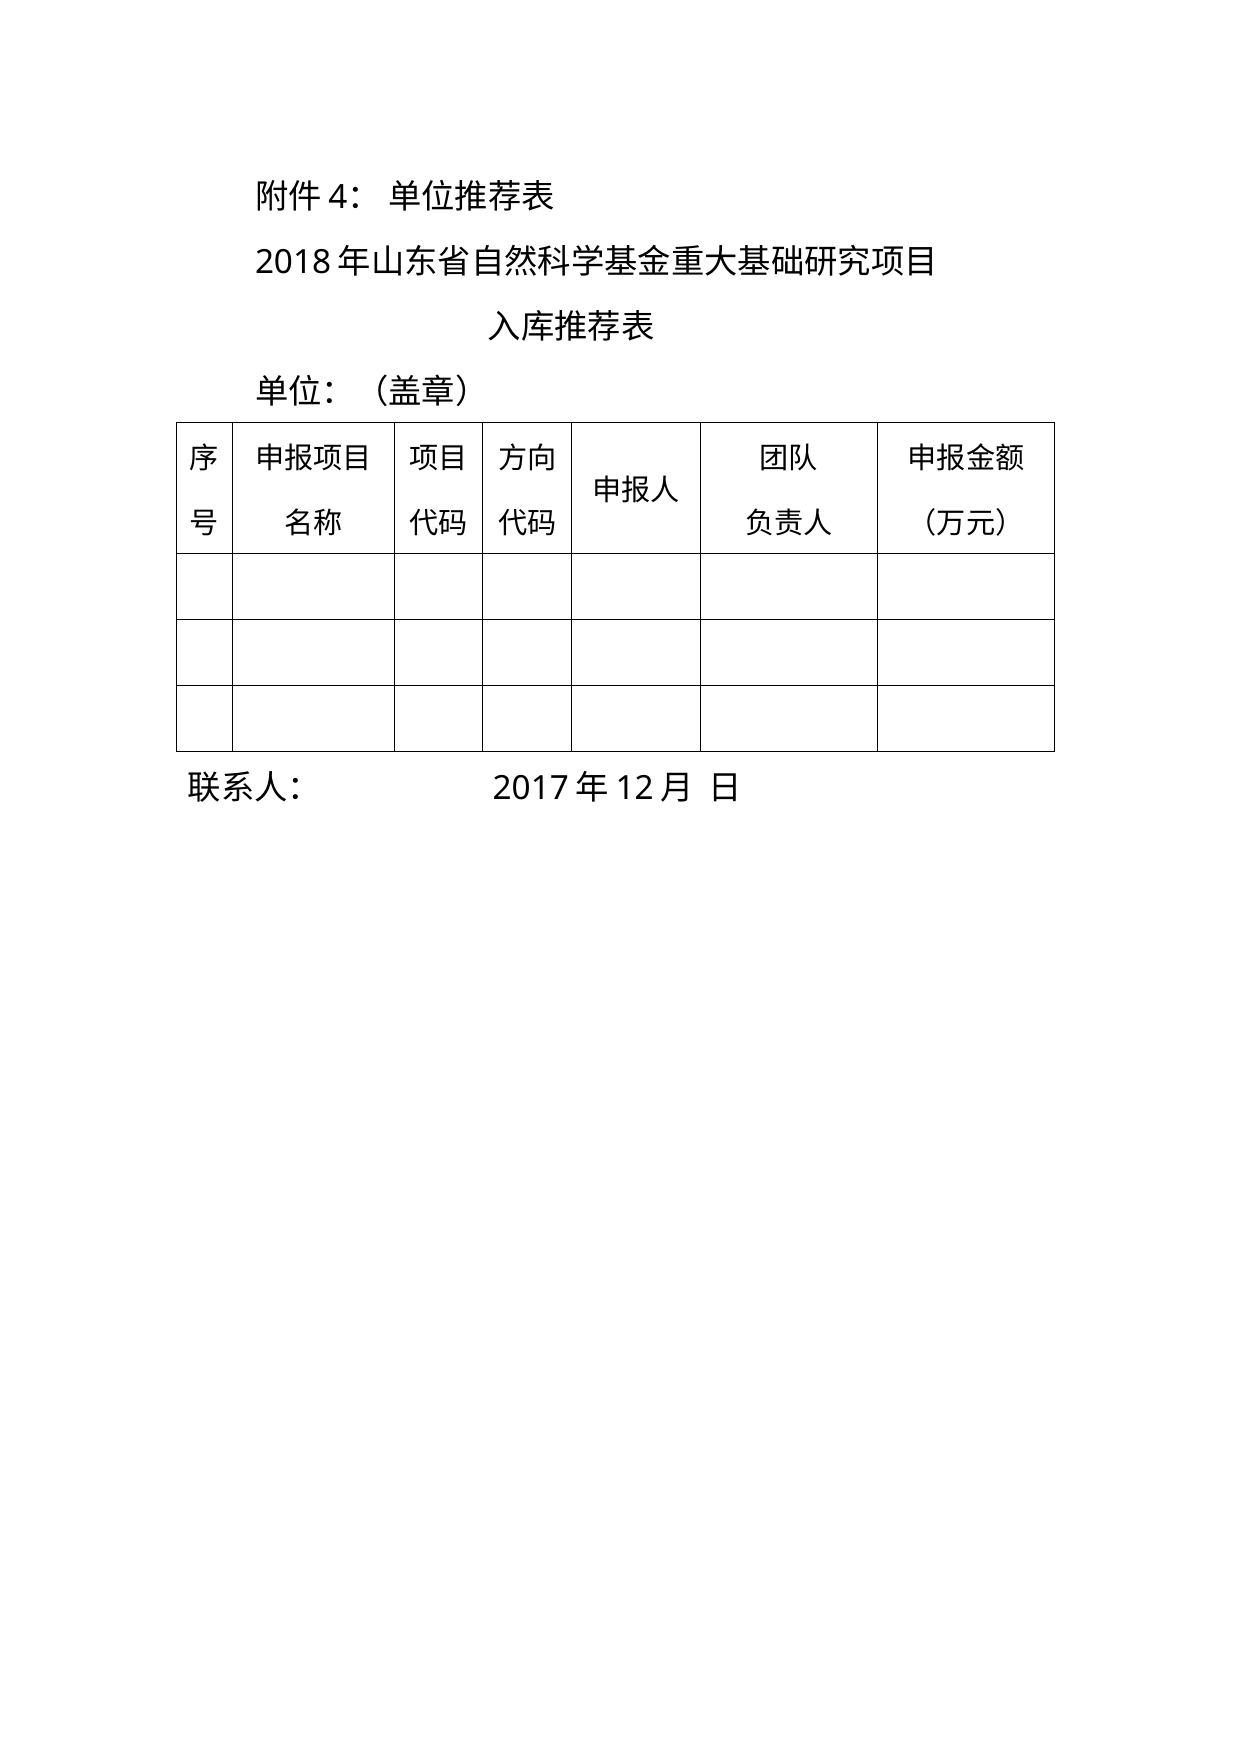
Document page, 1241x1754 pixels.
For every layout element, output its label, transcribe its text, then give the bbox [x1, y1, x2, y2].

table_header 申报项目名称 [233, 423, 394, 553]
text 联系人： 2017年12月 日 [187, 752, 1053, 817]
table_cell [483, 686, 571, 751]
table_cell [395, 554, 482, 619]
table_cell [572, 620, 700, 685]
table_cell [701, 620, 877, 685]
table_cell [177, 686, 232, 751]
table_cell [483, 620, 571, 685]
table_cell [878, 620, 1054, 685]
text 单位：（盖章） [187, 357, 1053, 422]
table_cell [177, 554, 232, 619]
table_header 项目代码 [395, 423, 482, 553]
table_header 方向代码 [483, 423, 571, 553]
text 2018年山东省自然科学基金重大基础研究项目 [187, 227, 1053, 292]
text 入库推荐表 [187, 292, 1053, 357]
table_cell [395, 686, 482, 751]
table_cell [177, 620, 232, 685]
table_cell [878, 686, 1054, 751]
text 附件4： 单位推荐表 [187, 162, 1053, 227]
table_cell [395, 620, 482, 685]
table_header 团队 负责人 [701, 423, 877, 553]
table_cell [572, 554, 700, 619]
table_cell [878, 554, 1054, 619]
table_header 申报金额 （万元） [878, 423, 1054, 553]
table_cell [572, 686, 700, 751]
table_cell [701, 686, 877, 751]
table_cell [233, 686, 394, 751]
table_cell [233, 554, 394, 619]
table_cell [483, 554, 571, 619]
table_cell [233, 620, 394, 685]
table_cell [701, 554, 877, 619]
table_header 序号 [177, 423, 232, 553]
table_header 申报人 [572, 423, 700, 553]
